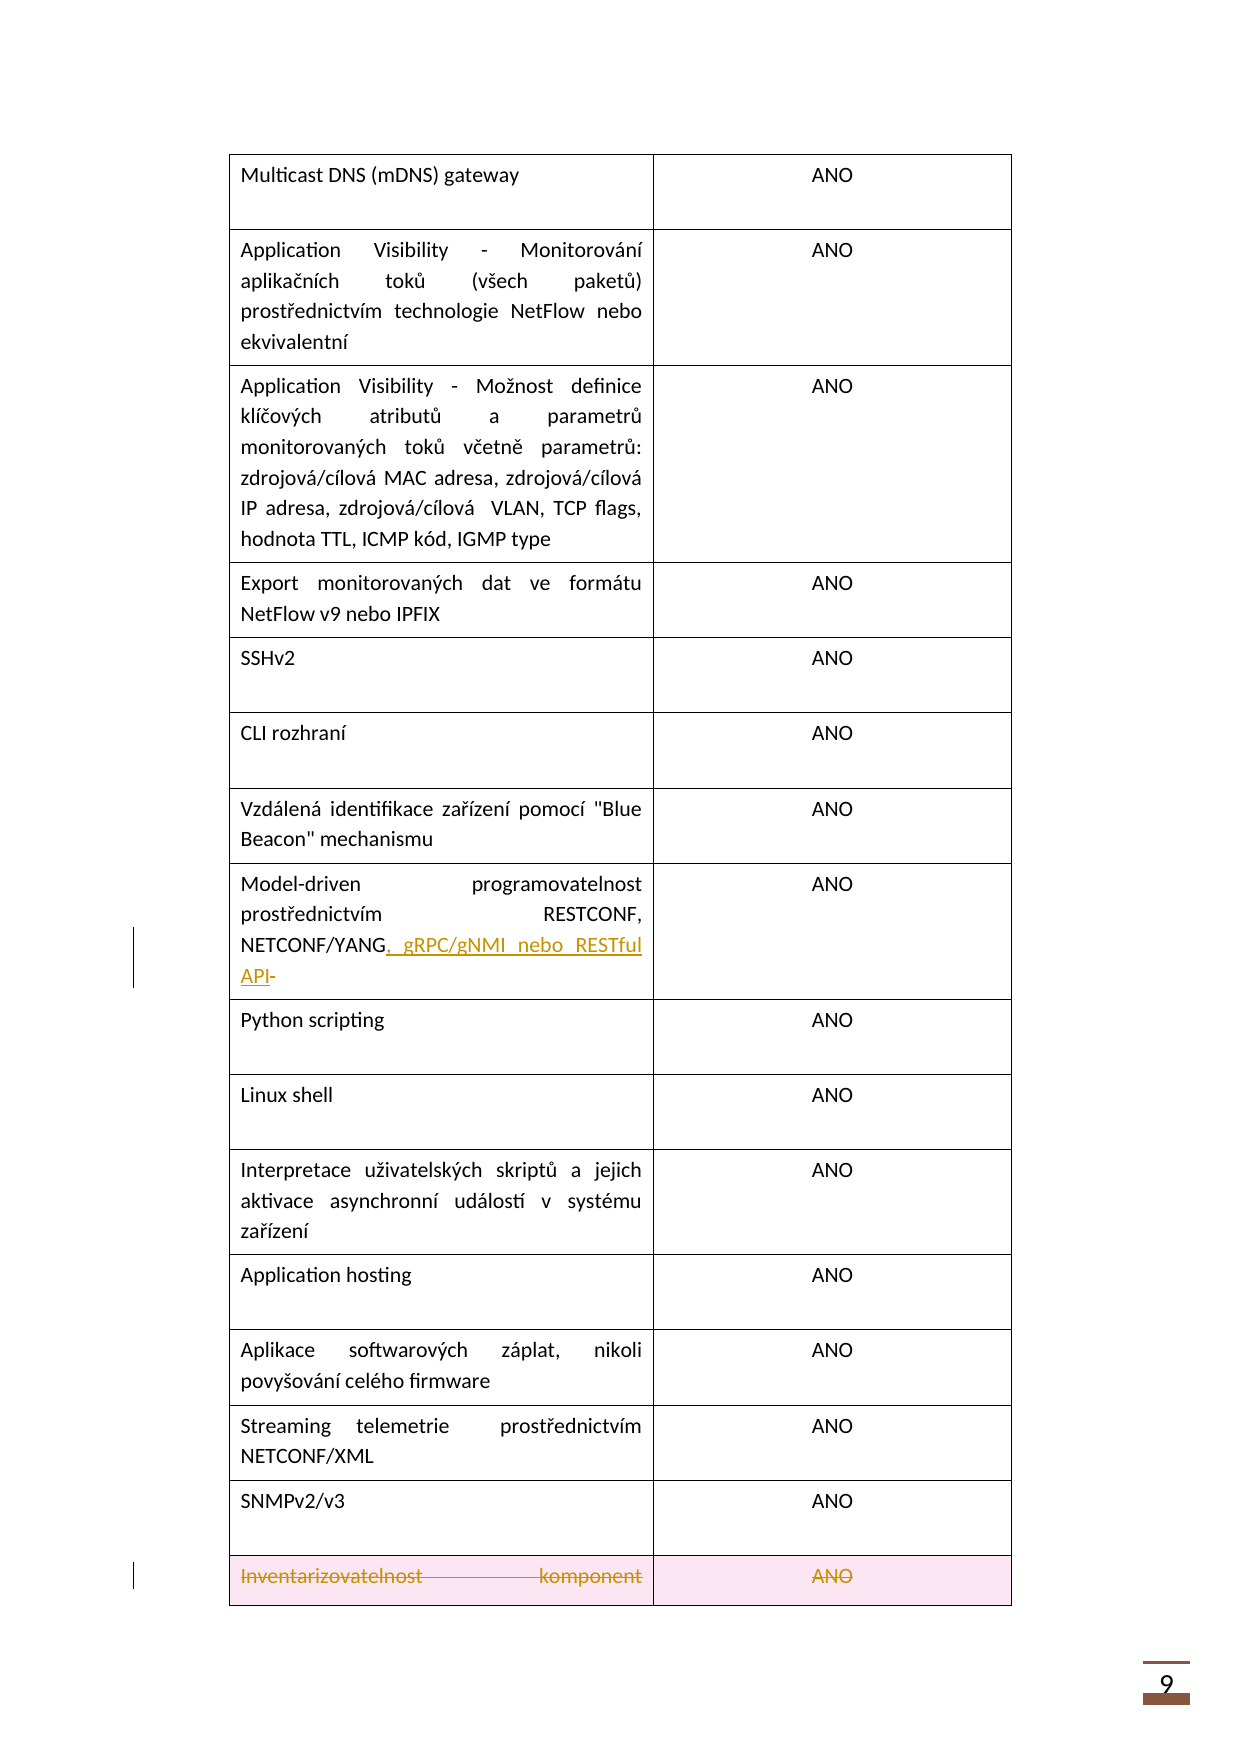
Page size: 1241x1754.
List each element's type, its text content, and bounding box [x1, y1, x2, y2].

table_cell Multicast DNS (mDNS) gateway [230, 155, 653, 229]
table_cell ANO [654, 713, 1011, 787]
table_cell ANO [654, 1406, 1011, 1480]
table_cell Vzdálená identifikace zařízení pomocí "Blue Beacon" mechanismu [230, 789, 653, 863]
table_cell Aplikace softwarových záplat, nikoli povyšování celého firmware [230, 1330, 653, 1404]
table_cell Streaming telemetrie prostřednictvím NETCONF/XML [230, 1406, 653, 1480]
table_cell ANO [654, 1255, 1011, 1329]
table_cell SSHv2 [230, 638, 653, 712]
table_cell Python scripting [230, 1000, 653, 1074]
table_cell ANO [654, 155, 1011, 229]
table_cell ANO [654, 1330, 1011, 1404]
table_cell ANO [654, 563, 1011, 637]
table_cell ANO [654, 366, 1011, 562]
table_cell ANO [654, 1000, 1011, 1074]
table_cell Application Visibility - Monitorování aplikačních toků (všech paketů) prostřednictvím technologie NetFlow nebo ekvivalentní [230, 230, 653, 365]
table_cell ANO [654, 1150, 1011, 1254]
table_cell ANO [654, 789, 1011, 863]
table_cell Application Visibility - Možnost definice klíčových atributů a parametrů monitorovaných toků včetně parametrů: zdrojová/cílová MAC adresa, zdrojová/cílová IP adresa, zdrojová/cílová VLAN, TCP flags, hodnota TTL, ICMP kód, IGMP type [230, 366, 653, 562]
table_cell Application hosting [230, 1255, 653, 1329]
table_cell SNMPv2/v3 [230, 1481, 653, 1555]
table_cell Export monitorovaných dat ve formátu NetFlow v9 nebo IPFIX [230, 563, 653, 637]
table_cell ANO [654, 1075, 1011, 1149]
table_cell Model-driven programovatelnost prostřednictvím RESTCONF, NETCONF/YANG [230, 864, 653, 998]
table_cell ANO [654, 1481, 1011, 1555]
table_cell Interpretace uživatelských skriptů a jejich aktivace asynchronní událostí v systému zařízení [230, 1150, 653, 1254]
table_cell ANO [654, 864, 1011, 998]
table_cell ANO [654, 638, 1011, 712]
table_cell ANO [654, 230, 1011, 365]
table_cell Linux shell [230, 1075, 653, 1149]
table_cell CLI rozhraní [230, 713, 653, 787]
